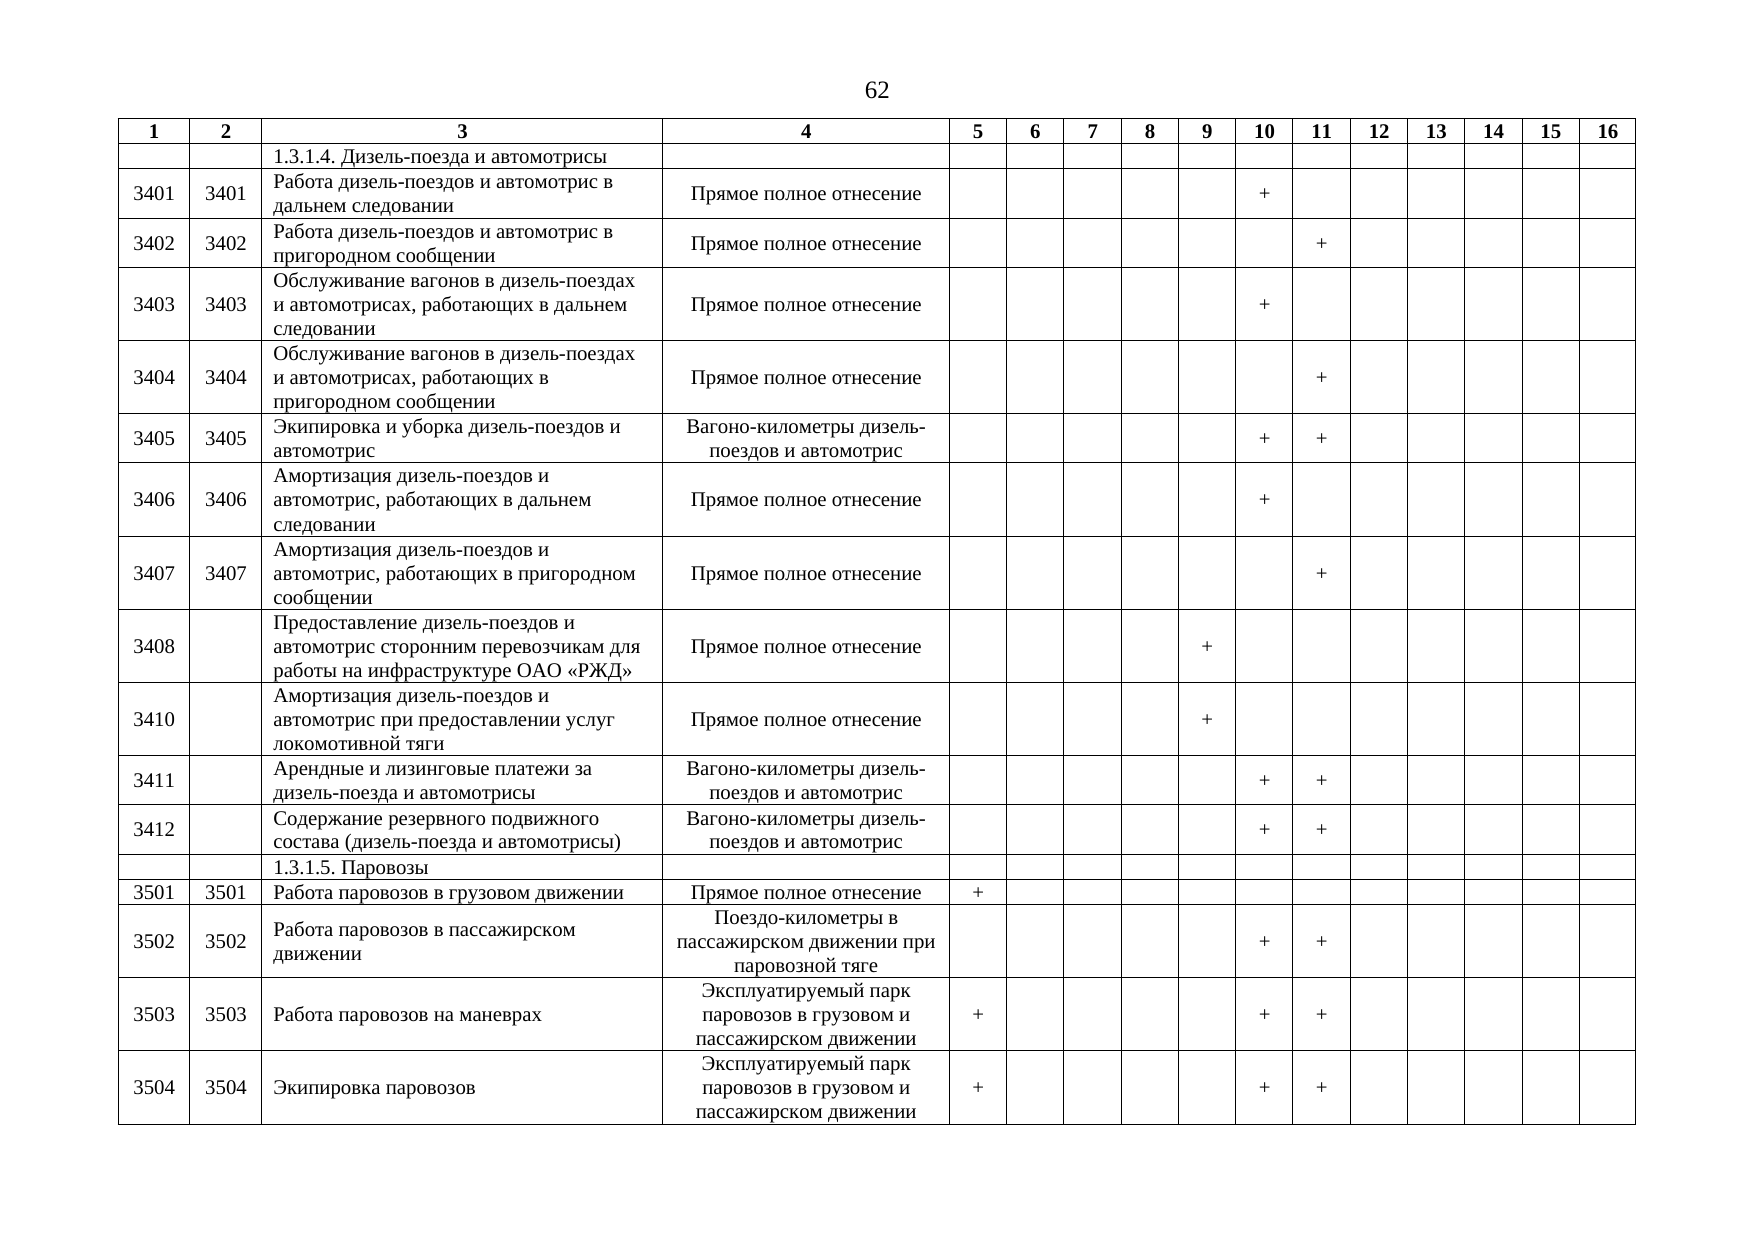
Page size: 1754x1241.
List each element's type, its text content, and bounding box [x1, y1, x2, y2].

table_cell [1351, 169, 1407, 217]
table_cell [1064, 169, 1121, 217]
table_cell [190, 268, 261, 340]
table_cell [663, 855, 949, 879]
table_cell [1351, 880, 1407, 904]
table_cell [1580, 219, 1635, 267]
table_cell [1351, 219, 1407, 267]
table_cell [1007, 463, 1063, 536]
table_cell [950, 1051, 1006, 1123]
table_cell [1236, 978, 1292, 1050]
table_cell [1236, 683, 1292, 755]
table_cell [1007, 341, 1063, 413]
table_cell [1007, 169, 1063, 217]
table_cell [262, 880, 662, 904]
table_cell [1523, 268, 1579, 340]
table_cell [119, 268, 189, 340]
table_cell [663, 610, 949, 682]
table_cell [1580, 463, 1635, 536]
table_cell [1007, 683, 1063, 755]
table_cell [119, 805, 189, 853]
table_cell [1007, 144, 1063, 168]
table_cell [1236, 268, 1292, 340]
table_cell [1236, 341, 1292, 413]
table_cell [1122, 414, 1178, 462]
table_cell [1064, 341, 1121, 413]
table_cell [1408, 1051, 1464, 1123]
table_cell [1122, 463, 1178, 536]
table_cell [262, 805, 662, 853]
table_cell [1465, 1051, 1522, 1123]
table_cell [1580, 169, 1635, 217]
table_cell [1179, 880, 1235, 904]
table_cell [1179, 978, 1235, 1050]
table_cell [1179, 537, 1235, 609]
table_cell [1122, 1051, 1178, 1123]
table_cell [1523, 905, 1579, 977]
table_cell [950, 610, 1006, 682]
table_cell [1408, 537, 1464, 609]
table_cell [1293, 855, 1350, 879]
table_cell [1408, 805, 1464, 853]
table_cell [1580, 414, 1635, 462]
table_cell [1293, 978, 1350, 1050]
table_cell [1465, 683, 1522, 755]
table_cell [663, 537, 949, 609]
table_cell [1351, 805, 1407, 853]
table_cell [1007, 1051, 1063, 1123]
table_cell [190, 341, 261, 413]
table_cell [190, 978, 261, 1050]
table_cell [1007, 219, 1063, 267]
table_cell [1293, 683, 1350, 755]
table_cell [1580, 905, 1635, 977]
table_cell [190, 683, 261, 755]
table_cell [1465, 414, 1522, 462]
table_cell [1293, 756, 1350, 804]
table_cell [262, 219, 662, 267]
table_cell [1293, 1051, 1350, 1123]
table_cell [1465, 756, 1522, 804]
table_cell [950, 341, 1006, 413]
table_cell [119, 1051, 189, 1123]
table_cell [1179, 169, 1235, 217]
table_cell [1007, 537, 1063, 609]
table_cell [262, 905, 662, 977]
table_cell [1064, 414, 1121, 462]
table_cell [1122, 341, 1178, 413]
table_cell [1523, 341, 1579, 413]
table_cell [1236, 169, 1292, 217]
table_header 7 [1064, 119, 1121, 143]
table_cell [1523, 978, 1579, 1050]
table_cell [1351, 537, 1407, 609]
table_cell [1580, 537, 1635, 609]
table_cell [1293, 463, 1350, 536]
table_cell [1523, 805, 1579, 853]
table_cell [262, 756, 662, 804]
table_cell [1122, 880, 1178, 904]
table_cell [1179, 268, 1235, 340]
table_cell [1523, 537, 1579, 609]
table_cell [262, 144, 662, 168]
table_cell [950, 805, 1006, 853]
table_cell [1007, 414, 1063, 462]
table_header 2 [190, 119, 261, 143]
table_header 16 [1580, 119, 1635, 143]
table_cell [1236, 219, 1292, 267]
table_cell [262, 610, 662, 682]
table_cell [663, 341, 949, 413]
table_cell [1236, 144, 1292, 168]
table_header 6 [1007, 119, 1063, 143]
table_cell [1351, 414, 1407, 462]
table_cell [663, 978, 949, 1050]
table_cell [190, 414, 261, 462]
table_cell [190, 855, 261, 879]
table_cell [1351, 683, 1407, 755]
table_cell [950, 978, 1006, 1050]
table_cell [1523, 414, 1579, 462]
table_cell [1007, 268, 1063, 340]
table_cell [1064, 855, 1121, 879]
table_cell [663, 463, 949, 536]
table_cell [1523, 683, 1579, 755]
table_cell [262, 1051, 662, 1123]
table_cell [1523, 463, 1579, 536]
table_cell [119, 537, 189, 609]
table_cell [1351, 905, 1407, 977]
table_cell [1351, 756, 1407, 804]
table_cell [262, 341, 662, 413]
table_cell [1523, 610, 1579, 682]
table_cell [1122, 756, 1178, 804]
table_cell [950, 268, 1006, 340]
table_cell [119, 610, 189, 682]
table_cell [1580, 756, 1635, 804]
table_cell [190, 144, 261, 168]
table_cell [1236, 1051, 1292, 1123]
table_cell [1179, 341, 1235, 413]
table_header 8 [1122, 119, 1178, 143]
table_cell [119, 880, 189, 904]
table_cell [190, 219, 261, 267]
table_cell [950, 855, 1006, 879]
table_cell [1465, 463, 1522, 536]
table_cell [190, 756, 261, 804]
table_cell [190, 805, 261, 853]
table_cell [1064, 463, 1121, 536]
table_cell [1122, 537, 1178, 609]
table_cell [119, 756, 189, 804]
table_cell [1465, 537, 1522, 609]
table_header 10 [1236, 119, 1292, 143]
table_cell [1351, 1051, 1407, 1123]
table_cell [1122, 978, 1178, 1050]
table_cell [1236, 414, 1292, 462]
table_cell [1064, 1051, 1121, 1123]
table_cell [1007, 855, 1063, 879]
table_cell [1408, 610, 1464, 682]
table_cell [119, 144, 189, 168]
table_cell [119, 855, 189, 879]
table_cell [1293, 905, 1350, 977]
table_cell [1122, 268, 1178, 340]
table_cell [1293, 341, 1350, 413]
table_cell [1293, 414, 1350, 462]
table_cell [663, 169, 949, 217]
table_header 12 [1351, 119, 1407, 143]
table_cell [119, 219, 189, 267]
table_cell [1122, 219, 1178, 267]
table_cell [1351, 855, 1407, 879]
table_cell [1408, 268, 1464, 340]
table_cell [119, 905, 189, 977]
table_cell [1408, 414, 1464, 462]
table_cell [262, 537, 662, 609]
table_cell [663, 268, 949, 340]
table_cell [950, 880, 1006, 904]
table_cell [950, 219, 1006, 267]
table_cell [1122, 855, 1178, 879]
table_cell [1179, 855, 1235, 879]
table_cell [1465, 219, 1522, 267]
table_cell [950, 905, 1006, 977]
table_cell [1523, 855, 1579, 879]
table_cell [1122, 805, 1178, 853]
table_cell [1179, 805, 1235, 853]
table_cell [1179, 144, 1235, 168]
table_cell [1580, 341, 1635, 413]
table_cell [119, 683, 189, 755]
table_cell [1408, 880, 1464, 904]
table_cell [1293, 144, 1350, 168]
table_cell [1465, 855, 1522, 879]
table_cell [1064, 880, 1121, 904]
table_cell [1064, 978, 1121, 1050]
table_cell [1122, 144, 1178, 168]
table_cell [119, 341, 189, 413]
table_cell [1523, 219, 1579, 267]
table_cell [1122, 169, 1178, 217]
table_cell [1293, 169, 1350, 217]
table_header 1 [119, 119, 189, 143]
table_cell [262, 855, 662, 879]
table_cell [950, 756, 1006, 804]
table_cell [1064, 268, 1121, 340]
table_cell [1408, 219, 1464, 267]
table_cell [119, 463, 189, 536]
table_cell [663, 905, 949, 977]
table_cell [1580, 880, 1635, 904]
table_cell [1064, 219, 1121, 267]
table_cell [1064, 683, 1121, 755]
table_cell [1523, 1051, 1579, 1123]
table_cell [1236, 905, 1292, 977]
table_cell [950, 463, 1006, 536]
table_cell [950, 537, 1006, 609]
table_header 4 [663, 119, 949, 143]
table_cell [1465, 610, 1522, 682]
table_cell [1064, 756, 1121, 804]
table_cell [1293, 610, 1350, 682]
table_header 11 [1293, 119, 1350, 143]
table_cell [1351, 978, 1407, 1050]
table_header 14 [1465, 119, 1522, 143]
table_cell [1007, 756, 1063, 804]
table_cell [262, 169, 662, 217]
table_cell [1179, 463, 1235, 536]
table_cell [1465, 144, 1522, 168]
table_header 15 [1523, 119, 1579, 143]
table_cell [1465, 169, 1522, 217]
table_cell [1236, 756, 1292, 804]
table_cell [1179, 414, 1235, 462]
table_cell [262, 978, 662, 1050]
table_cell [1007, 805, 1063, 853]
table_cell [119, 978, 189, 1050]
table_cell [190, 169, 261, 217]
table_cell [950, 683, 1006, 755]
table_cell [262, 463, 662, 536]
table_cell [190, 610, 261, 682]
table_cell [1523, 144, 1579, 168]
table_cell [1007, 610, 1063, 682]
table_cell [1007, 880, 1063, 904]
table_header 5 [950, 119, 1006, 143]
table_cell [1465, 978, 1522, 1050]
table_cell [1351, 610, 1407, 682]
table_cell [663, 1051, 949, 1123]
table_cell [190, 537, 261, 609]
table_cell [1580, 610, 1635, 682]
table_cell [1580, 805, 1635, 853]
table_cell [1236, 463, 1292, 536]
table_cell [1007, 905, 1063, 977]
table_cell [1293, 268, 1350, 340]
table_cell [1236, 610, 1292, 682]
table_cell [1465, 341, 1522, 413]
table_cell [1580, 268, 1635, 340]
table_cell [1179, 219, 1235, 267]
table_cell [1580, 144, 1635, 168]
table_header 9 [1179, 119, 1235, 143]
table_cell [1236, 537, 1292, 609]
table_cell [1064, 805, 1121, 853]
table_header 3 [262, 119, 662, 143]
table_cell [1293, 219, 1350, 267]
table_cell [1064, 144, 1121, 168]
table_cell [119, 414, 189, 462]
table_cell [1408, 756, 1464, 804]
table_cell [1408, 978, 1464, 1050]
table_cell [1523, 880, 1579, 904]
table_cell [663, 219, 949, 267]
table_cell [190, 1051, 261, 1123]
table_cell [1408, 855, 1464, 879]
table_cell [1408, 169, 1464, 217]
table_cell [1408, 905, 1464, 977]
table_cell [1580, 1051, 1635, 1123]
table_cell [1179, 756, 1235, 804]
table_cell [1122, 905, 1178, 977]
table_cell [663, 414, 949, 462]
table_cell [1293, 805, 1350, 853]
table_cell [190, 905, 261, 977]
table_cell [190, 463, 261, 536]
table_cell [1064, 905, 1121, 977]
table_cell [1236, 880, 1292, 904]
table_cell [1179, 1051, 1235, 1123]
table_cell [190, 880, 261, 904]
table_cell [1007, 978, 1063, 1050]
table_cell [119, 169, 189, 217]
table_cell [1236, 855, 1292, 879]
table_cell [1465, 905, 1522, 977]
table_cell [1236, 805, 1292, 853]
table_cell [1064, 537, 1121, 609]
table_header 13 [1408, 119, 1464, 143]
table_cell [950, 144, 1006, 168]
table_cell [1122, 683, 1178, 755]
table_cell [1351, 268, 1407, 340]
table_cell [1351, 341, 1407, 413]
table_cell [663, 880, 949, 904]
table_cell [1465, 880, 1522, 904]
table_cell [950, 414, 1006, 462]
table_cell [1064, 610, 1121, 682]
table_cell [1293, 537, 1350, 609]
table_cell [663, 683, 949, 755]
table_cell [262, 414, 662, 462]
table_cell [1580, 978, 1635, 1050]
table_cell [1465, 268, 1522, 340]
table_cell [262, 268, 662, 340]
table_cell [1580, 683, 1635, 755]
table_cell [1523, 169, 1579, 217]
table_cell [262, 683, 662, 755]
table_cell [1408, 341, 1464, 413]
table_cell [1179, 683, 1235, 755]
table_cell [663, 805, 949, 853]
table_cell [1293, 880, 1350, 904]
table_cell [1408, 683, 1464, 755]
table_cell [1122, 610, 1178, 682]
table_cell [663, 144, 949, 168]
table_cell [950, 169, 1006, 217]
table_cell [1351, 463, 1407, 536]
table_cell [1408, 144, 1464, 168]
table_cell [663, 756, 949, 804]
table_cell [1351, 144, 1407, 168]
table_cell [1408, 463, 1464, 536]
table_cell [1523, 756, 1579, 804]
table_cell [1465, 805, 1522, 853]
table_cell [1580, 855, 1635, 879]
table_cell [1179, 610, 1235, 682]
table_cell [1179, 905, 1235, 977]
